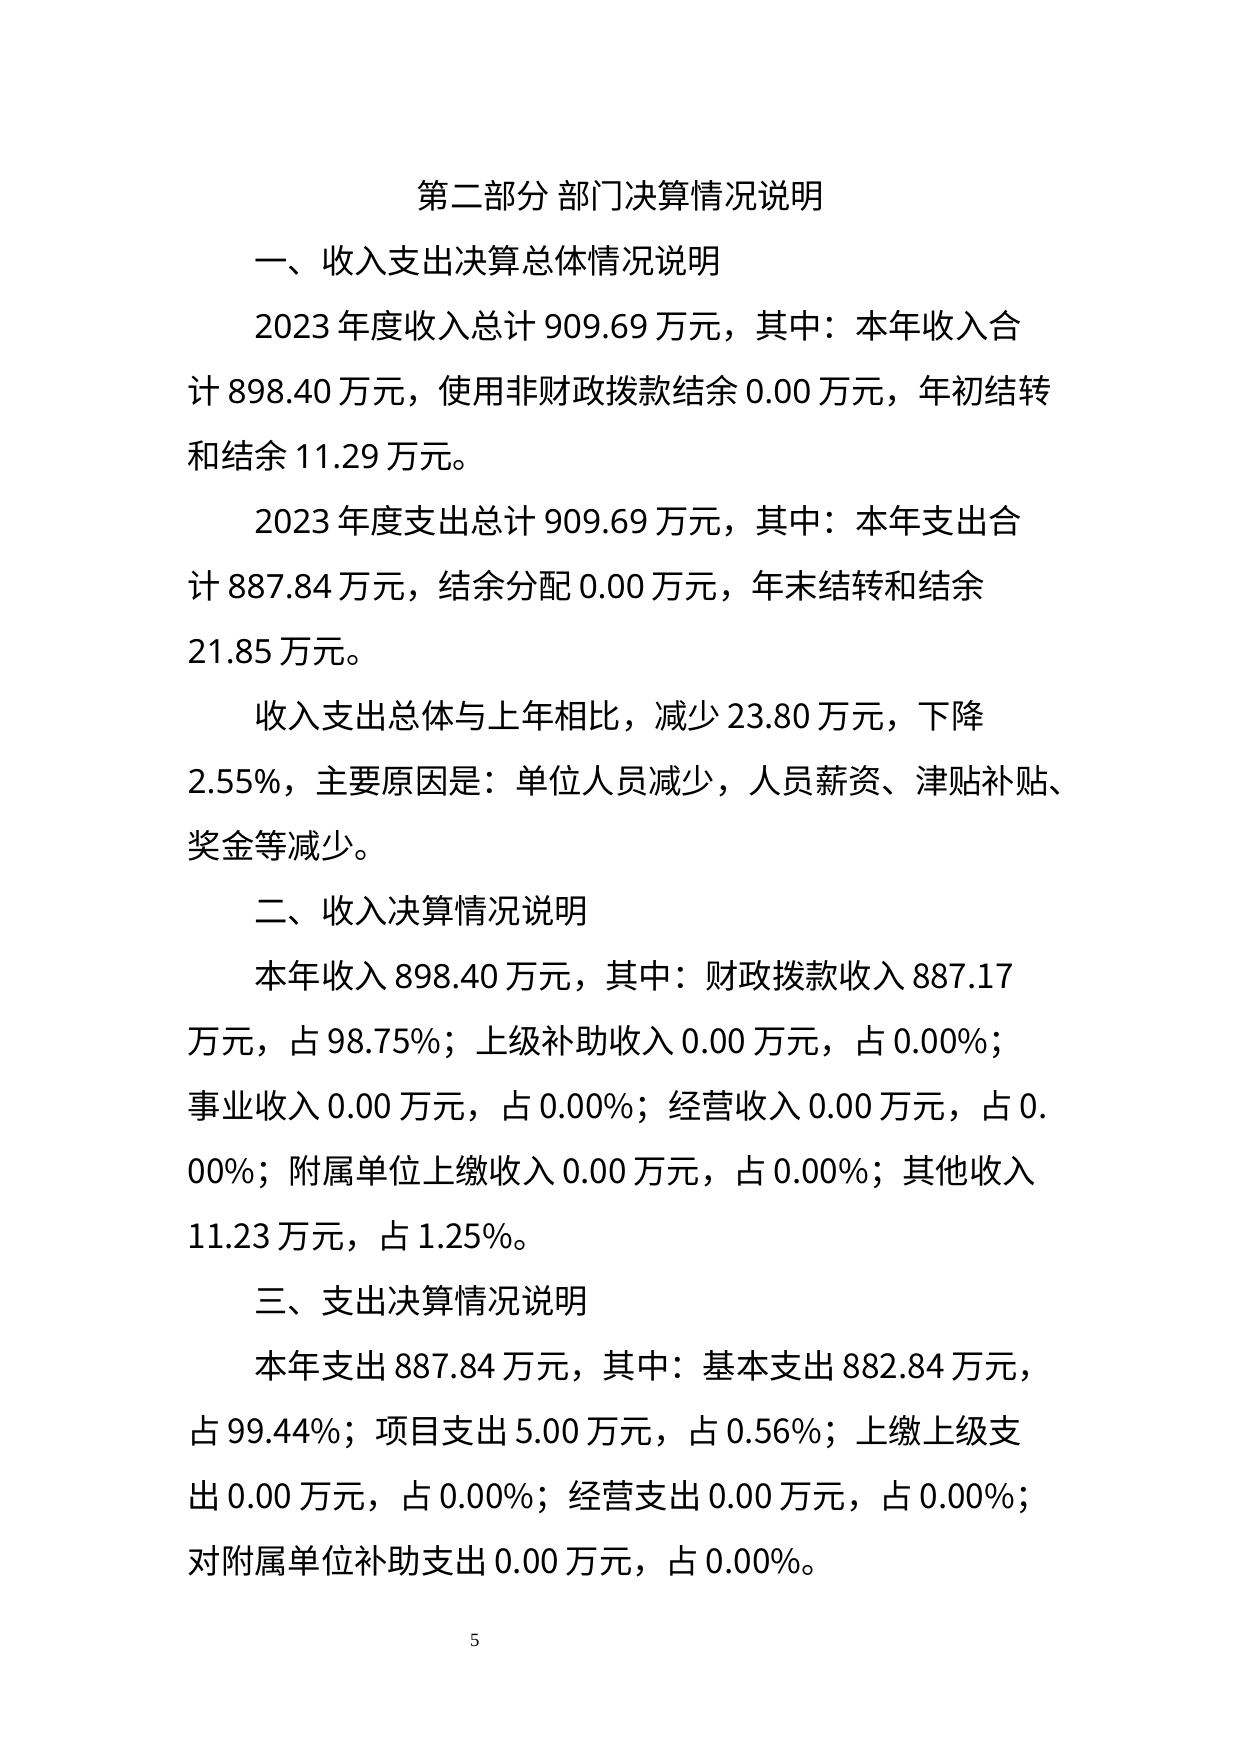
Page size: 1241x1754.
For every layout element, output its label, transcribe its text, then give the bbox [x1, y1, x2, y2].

text 二、收入决算情况说明 [187, 877, 1053, 942]
text 2023年度收入总计909.69万元，其中：本年收入合计898.40万元，使用非财政拨款结余0.00万元，年初结转和结余11.29万元。 [187, 292, 1053, 487]
text 一、收入支出决算总体情况说明 [187, 227, 1053, 292]
text 收入支出总体与上年相比，减少23.80万元，下降2.55%，主要原因是：单位人员减少，人员薪资、津贴补贴、奖金等减少。 [187, 682, 1053, 877]
text 本年支出887.84万元，其中：基本支出882.84万元，占99.44%；项目支出5.00万元，占0.56%；上缴上级支出0.00万元，占0.00%；经营支出0.00万元，占0.00%；对附属单位补助支出0.00万元，占0.00%。 [187, 1332, 1053, 1592]
text 2023年度支出总计909.69万元，其中：本年支出合计887.84万元，结余分配0.00万元，年末结转和结余21.85万元。 [187, 487, 1053, 682]
text 第二部分 部门决算情况说明 [187, 162, 1053, 227]
text 本年收入898.40万元，其中：财政拨款收入887.17万元，占98.75%；上级补助收入0.00万元，占0.00%；事业收入0.00万元，占0.00%；经营收入0.00万元，占0.00%；附属单位上缴收入0.00万元，占0.00%；其他收入11.23万元，占1.25%。 [187, 942, 1053, 1267]
text 三、支出决算情况说明 [187, 1267, 1053, 1332]
